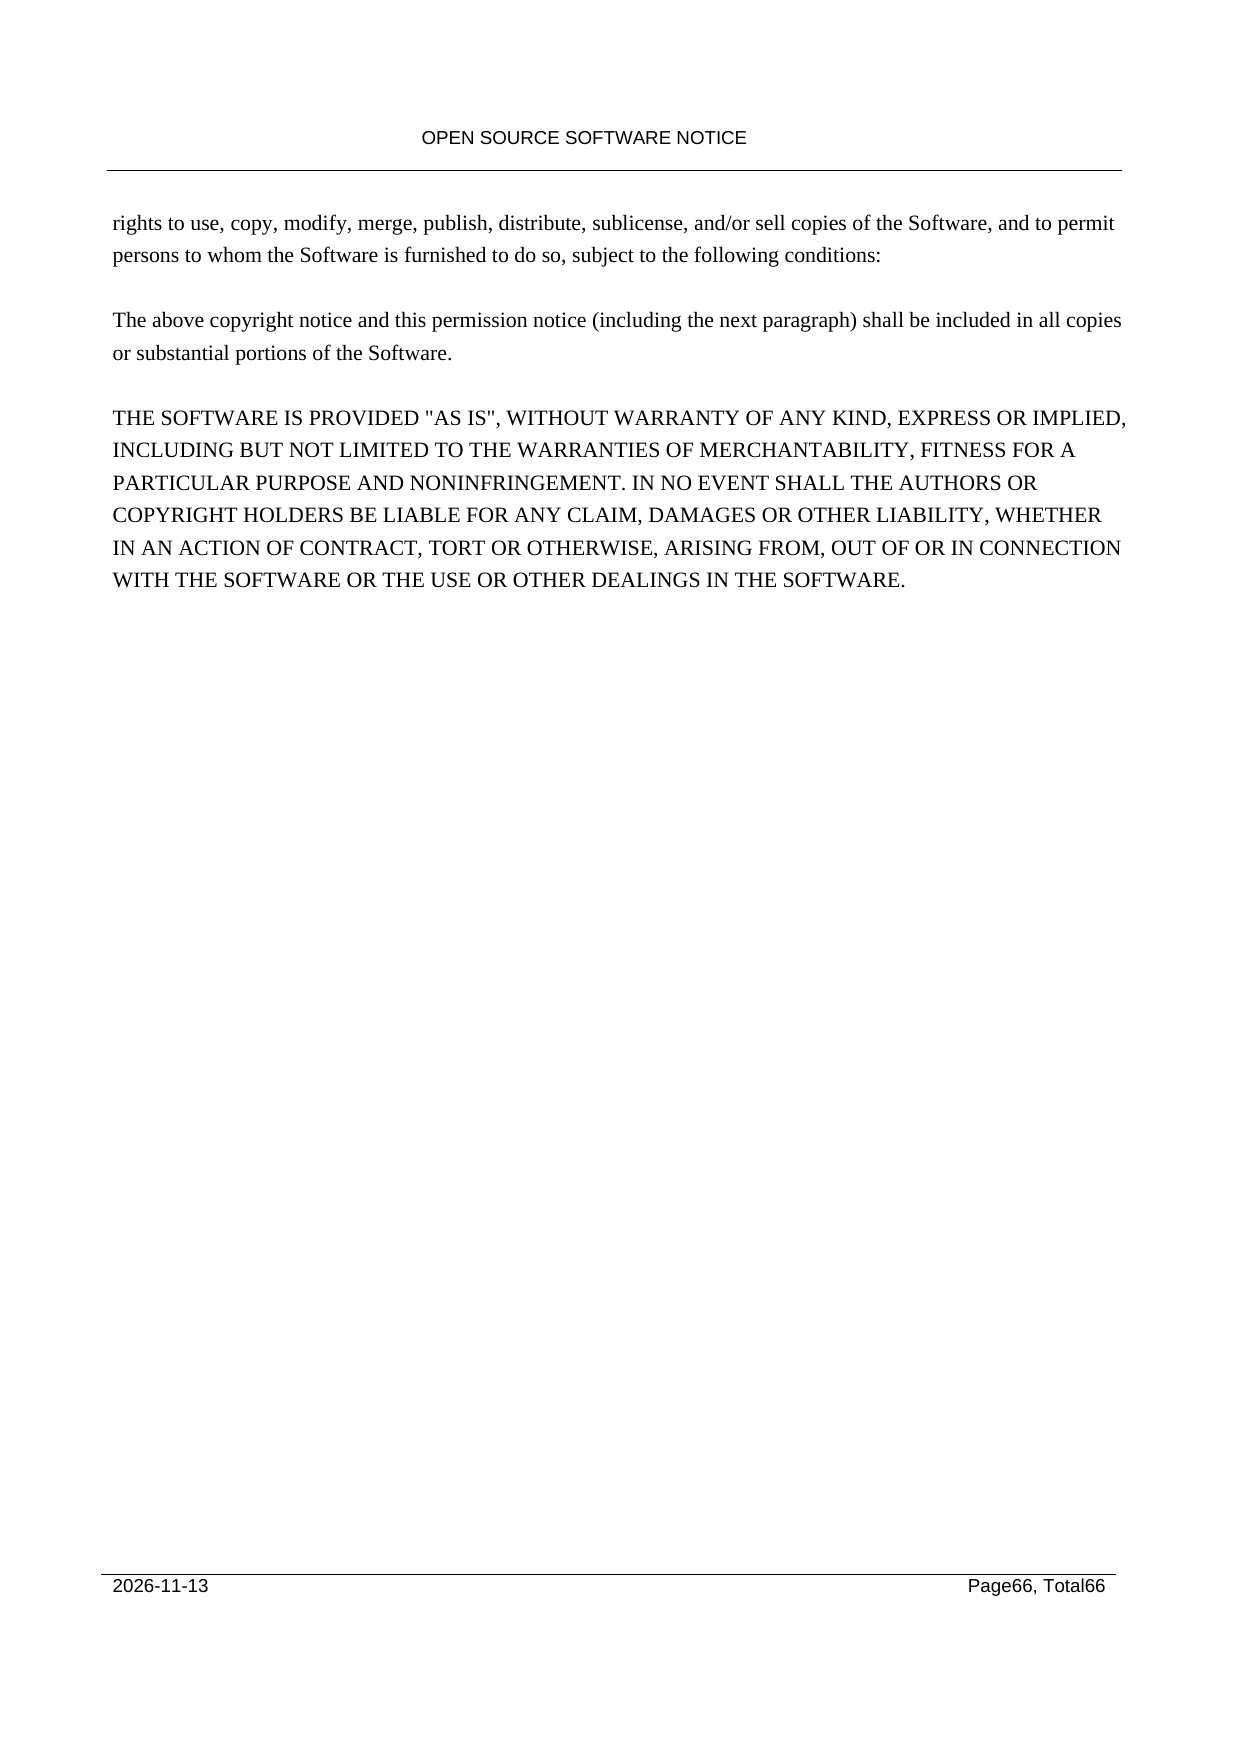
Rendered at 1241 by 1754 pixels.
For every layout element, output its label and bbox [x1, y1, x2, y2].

text [112, 206, 1128, 596]
